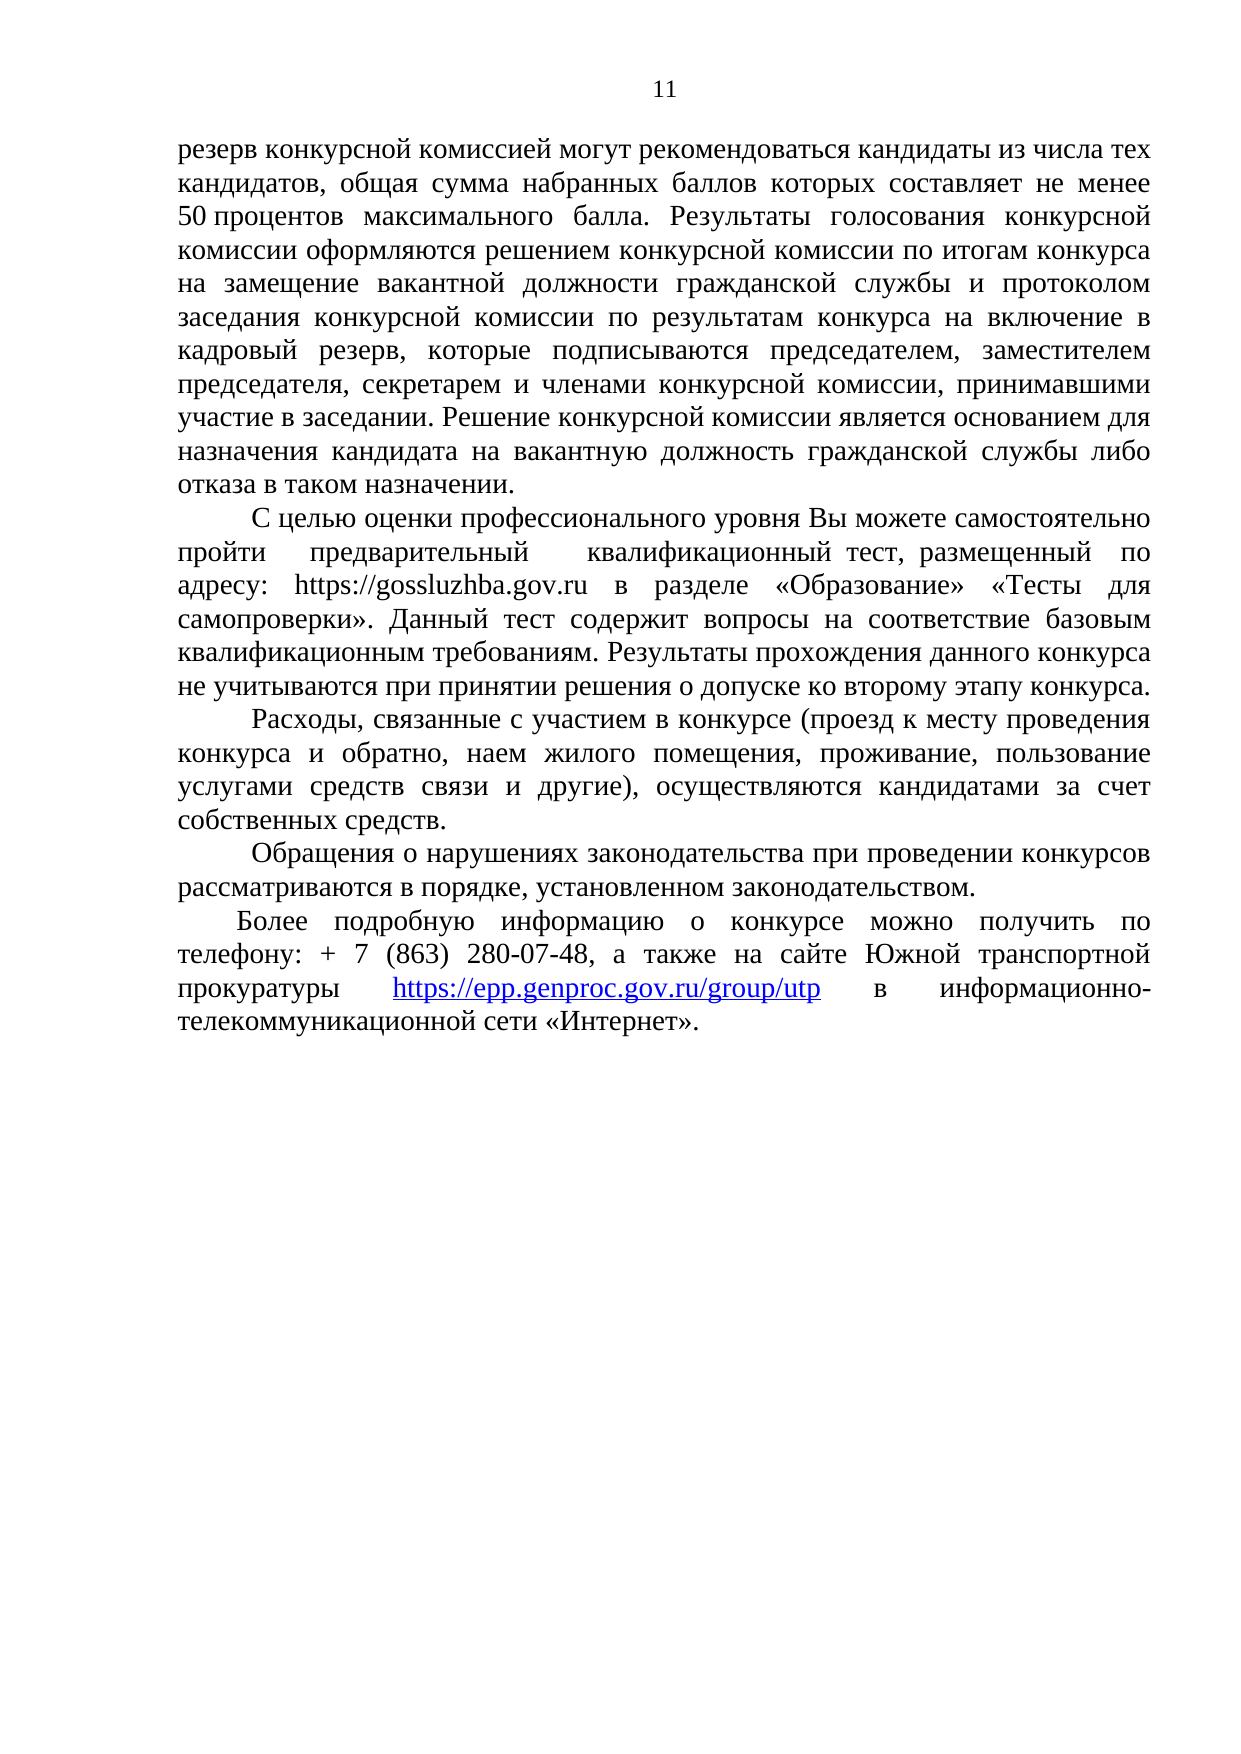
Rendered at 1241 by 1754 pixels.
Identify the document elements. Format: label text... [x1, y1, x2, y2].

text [177, 131, 1152, 500]
text Обращения о нарушениях законодательства при проведении конкурсов рассматриваются в порядке, установленном законодательством. [177, 836, 1152, 903]
text С целью оценки профессионального уровня Вы можете самостоятельно пройти предварительный квалификационный тест, размещенный по адресу: https://gossluzhba.gov.ru в разделе «Образование» «Тесты для самопроверки». Данный тест содержит вопросы на соответствие базовым квалификационным требованиям. Результаты прохождения данного конкурса не учитываются при принятии решения о допуске ко второму этапу конкурса. [177, 500, 1152, 701]
text Расходы, связанные с участием в конкурсе (проезд к месту проведения конкурса и обратно, наем жилого помещения, проживание, пользование услугами средств связи и другие), осуществляются кандидатами за счет собственных средств. [177, 701, 1152, 836]
text Более подробную информацию о конкурсе можно получить по телефону: + 7 (863) 280-07-48, а также на сайте Южной транспортной прокуратуры https://epp.genproc.gov.ru/group/utp в информационно-телекоммуникационной сети «Интернет». [177, 903, 1152, 1037]
